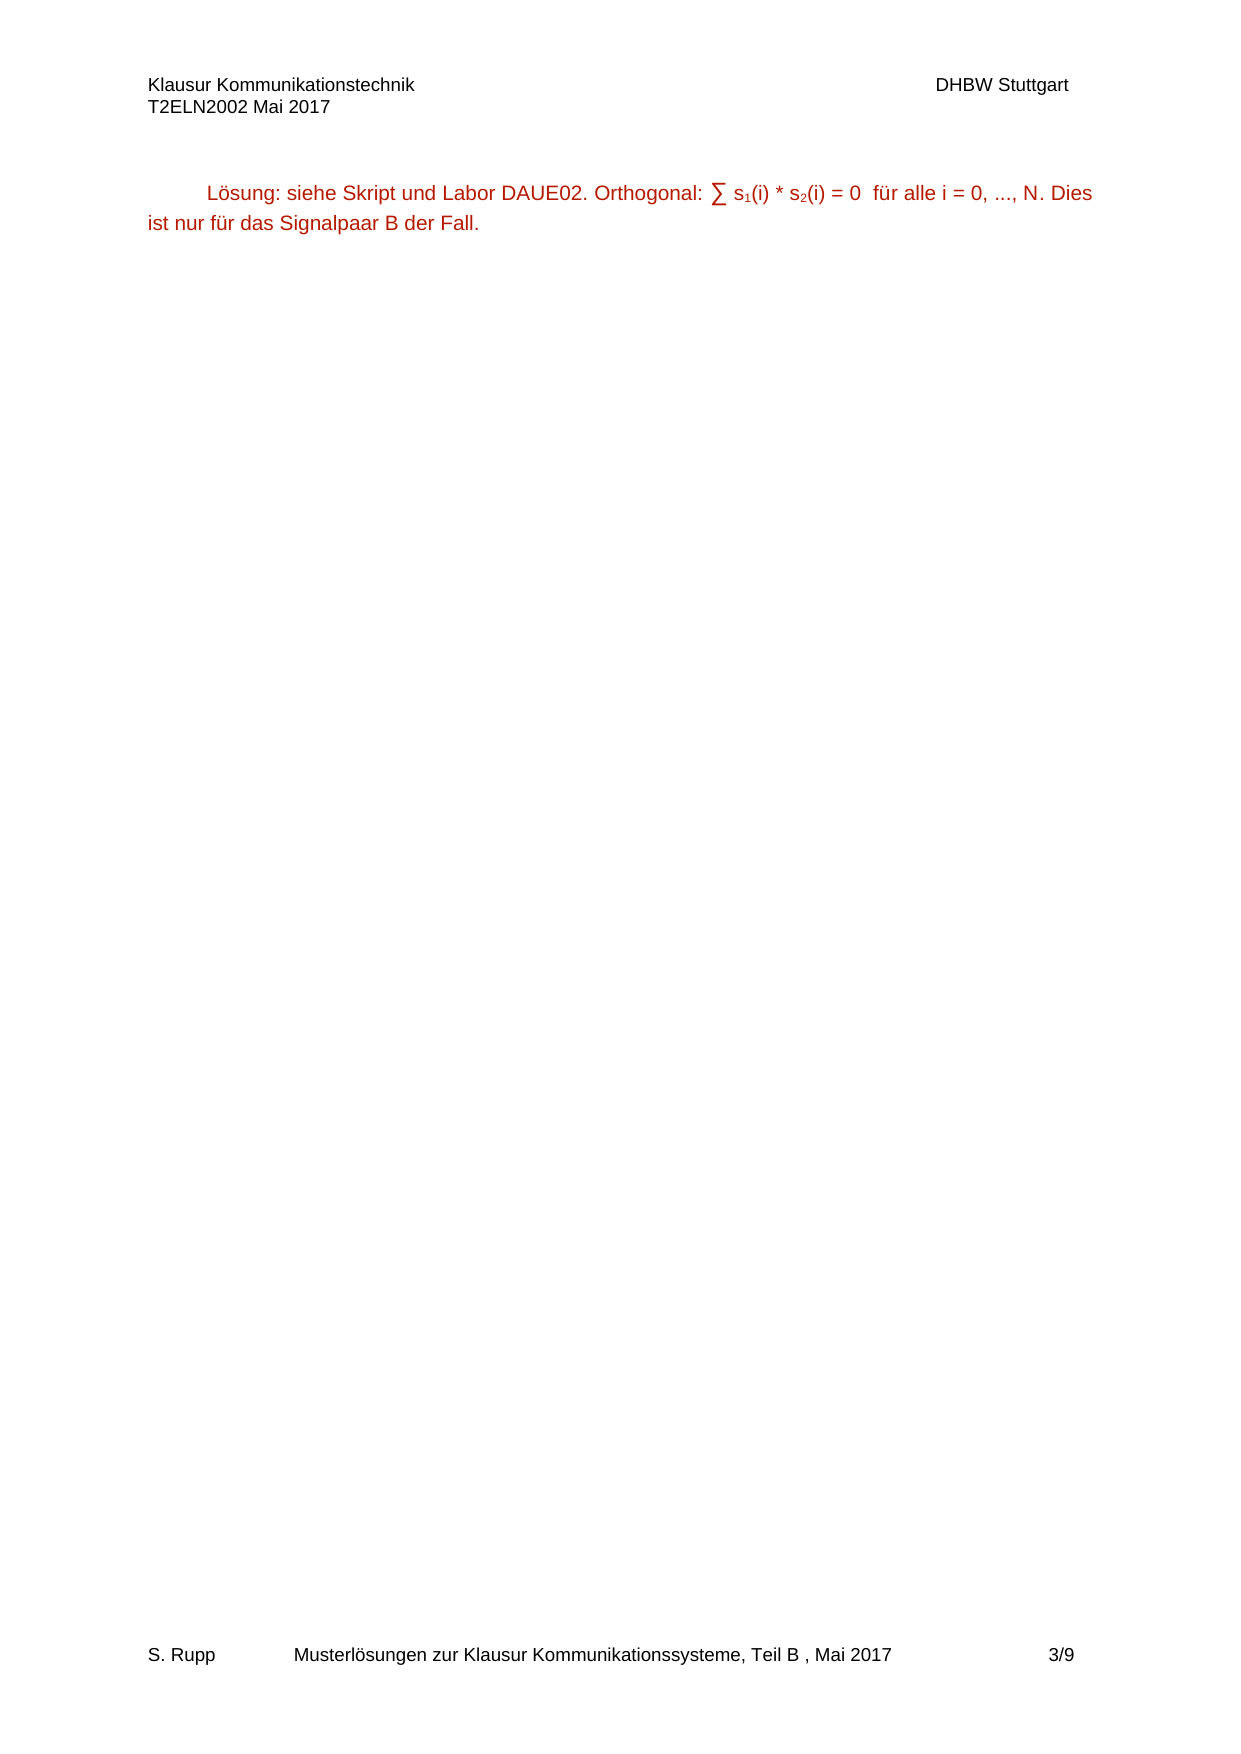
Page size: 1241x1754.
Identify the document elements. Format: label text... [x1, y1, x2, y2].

text Lösung: siehe Skript und Labor DAUE02. Orthogonal: ∑ s1(i) * s2(i) = 0 für alle i = 0, ..., N. Dies ist nur für das Signalpaar B der Fall. [148, 177, 1093, 235]
